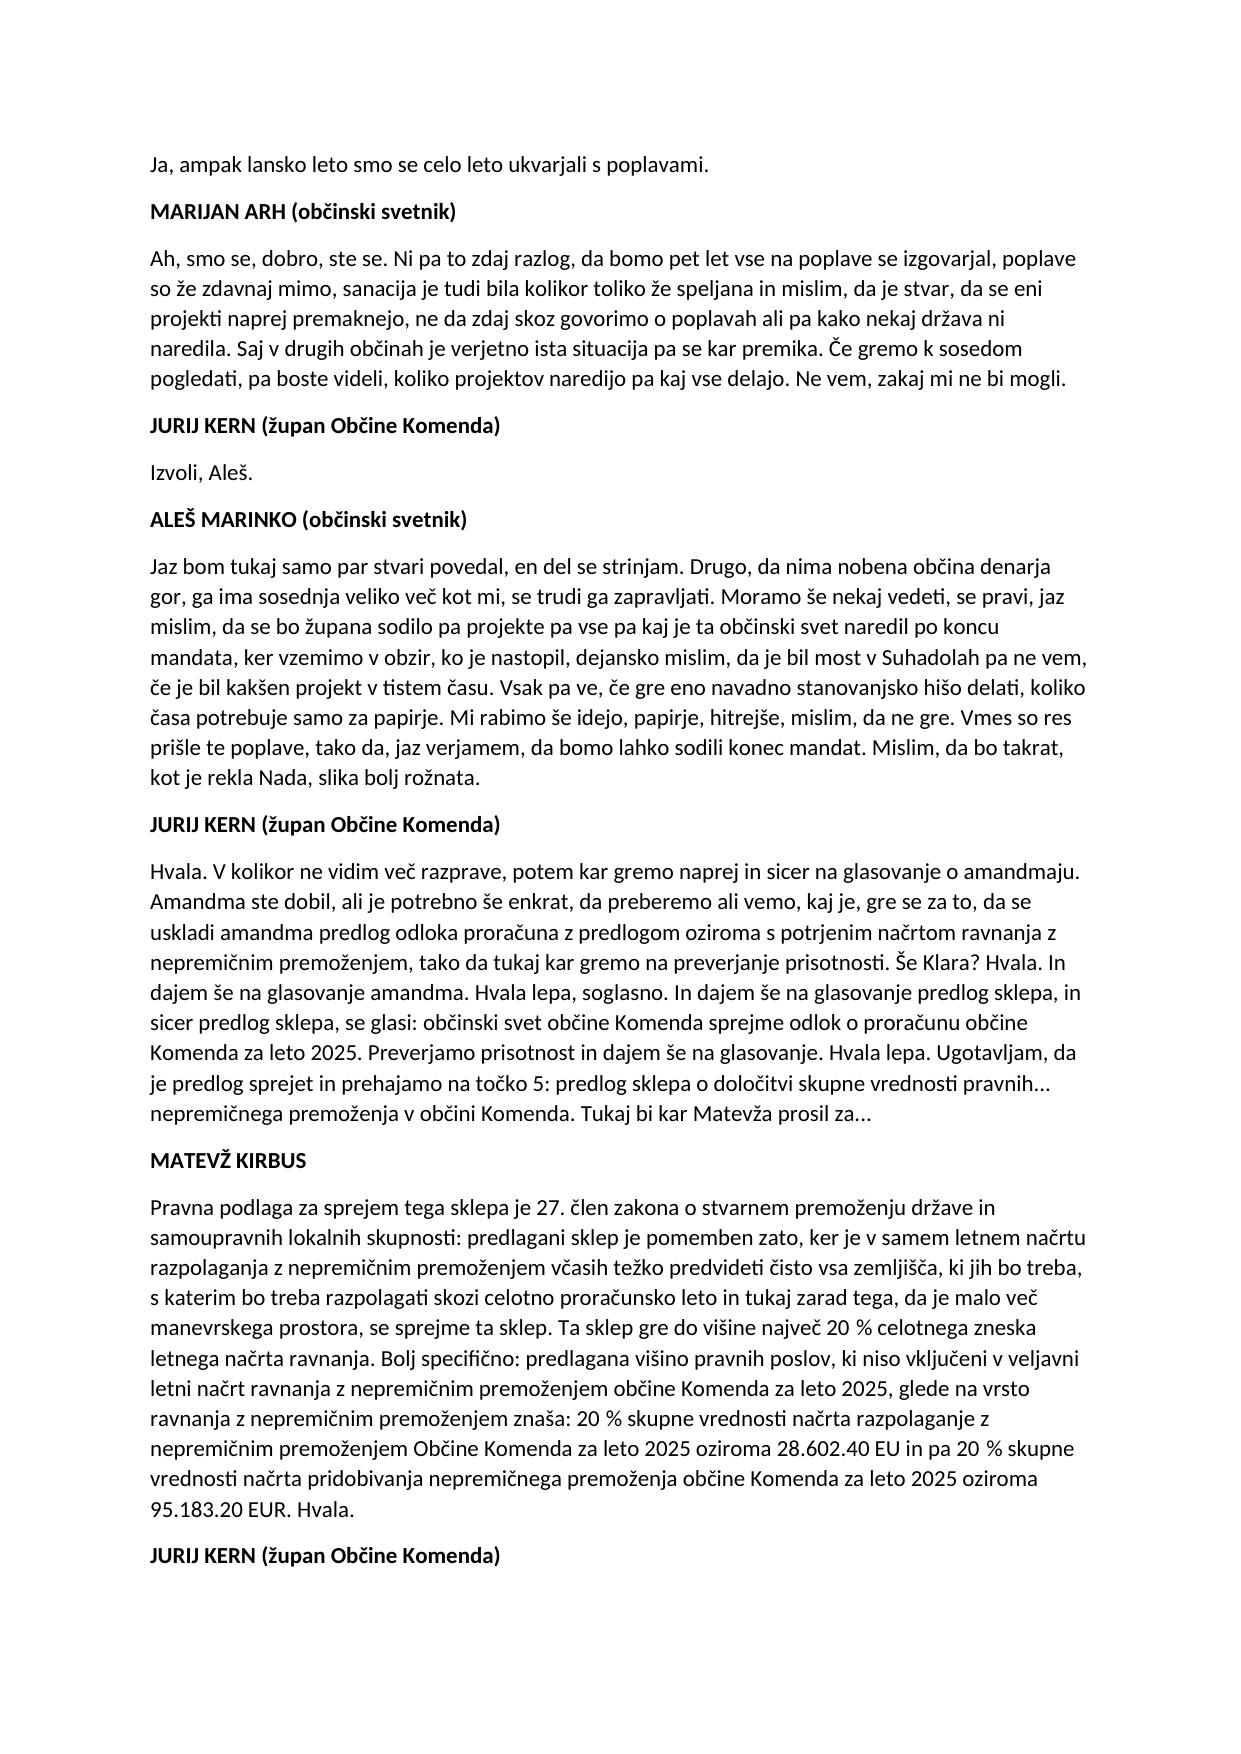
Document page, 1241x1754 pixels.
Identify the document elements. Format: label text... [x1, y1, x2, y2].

text JURIJ KERN (župan Občine Komenda) [150, 1542, 1090, 1570]
text Jaz bom tukaj samo par stvari povedal, en del se strinjam. Drugo, da nima nobena občina denarja gor, ga ima sosednja veliko več kot mi, se trudi ga zapravljati. Moramo še nekaj vedeti, se pravi, jaz mislim, da se bo župana sodilo pa projekte pa vse pa kaj je ta občinski svet naredil po koncu mandata, ker vzemimo v obzir, ko je nastopil, dejansko mislim, da je bil most v Suhadolah pa ne vem, če je bil kakšen projekt v tistem času. Vsak pa ve, če gre eno navadno stanovanjsko hišo delati, koliko časa potrebuje samo za papirje. Mi rabimo še idejo, papirje, hitrejše, mislim, da ne gre. Vmes so res prišle te poplave, tako da, jaz verjamem, da bomo lahko sodili konec mandat. Mislim, da bo takrat, kot je rekla Nada, slika bolj rožnata. [150, 552, 1090, 792]
text JURIJ KERN (župan Občine Komenda) [150, 810, 1090, 838]
text Ah, smo se, dobro, ste se. Ni pa to zdaj razlog, da bomo pet let vse na poplave se izgovarjal, poplave so že zdavnaj mimo, sanacija je tudi bila kolikor toliko že speljana in mislim, da je stvar, da se eni projekti naprej premaknejo, ne da zdaj skoz govorimo o poplavah ali pa kako nekaj država ni naredila. Saj v drugih občinah je verjetno ista situacija pa se kar premika. Če gremo k sosedom pogledati, pa boste videli, koliko projektov naredijo pa kaj vse delajo. Ne vem, zakaj mi ne bi mogli. [150, 244, 1090, 393]
text Ja, ampak lansko leto smo se celo leto ukvarjali s poplavami. [150, 150, 1090, 178]
text MARIJAN ARH (občinski svetnik) [150, 197, 1090, 225]
text Izvoli, Aleš. [150, 458, 1090, 486]
text ALEŠ MARINKO (občinski svetnik) [150, 505, 1090, 533]
text Hvala. V kolikor ne vidim več razprave, potem kar gremo naprej in sicer na glasovanje o amandmaju. Amandma ste dobil, ali je potrebno še enkrat, da preberemo ali vemo, kaj je, gre se za to, da se uskladi amandma predlog odloka proračuna z predlogom oziroma s potrjenim načrtom ravnanja z nepremičnim premoženjem, tako da tukaj kar gremo na preverjanje prisotnosti. Še Klara? Hvala. In dajem še na glasovanje amandma. Hvala lepa, soglasno. In dajem še na glasovanje predlog sklepa, in sicer predlog sklepa, se glasi: občinski svet občine Komenda sprejme odlok o proračunu občine Komenda za leto 2025. Preverjamo prisotnost in dajem še na glasovanje. Hvala lepa. Ugotavljam, da je predlog sprejet in prehajamo na točko 5: predlog sklepa o določitvi skupne vrednosti pravnih... nepremičnega premoženja v občini Komenda. Tukaj bi kar Matevža prosil za... [150, 857, 1090, 1127]
text Pravna podlaga za sprejem tega sklepa je 27. člen zakona o stvarnem premoženju države in samoupravnih lokalnih skupnosti: predlagani sklep je pomemben zato, ker je v samem letnem načrtu razpolaganja z nepremičnim premoženjem včasih težko predvideti čisto vsa zemljišča, ki jih bo treba, s katerim bo treba razpolagati skozi celotno proračunsko leto in tukaj zarad tega, da je malo več manevrskega prostora, se sprejme ta sklep. Ta sklep gre do višine največ 20 % celotnega zneska letnega načrta ravnanja. Bolj specifično: predlagana višino pravnih poslov, ki niso vključeni v veljavni letni načrt ravnanja z nepremičnim premoženjem občine Komenda za leto 2025, glede na vrsto ravnanja z nepremičnim premoženjem znaša: 20 % skupne vrednosti načrta razpolaganje z nepremičnim premoženjem Občine Komenda za leto 2025 oziroma 28.602.40 EU in pa 20 % skupne vrednosti načrta pridobivanja nepremičnega premoženja občine Komenda za leto 2025 oziroma 95.183.20 EUR. Hvala. [150, 1193, 1090, 1523]
text JURIJ KERN (župan Občine Komenda) [150, 411, 1090, 439]
text MATEVŽ KIRBUS [150, 1146, 1090, 1174]
